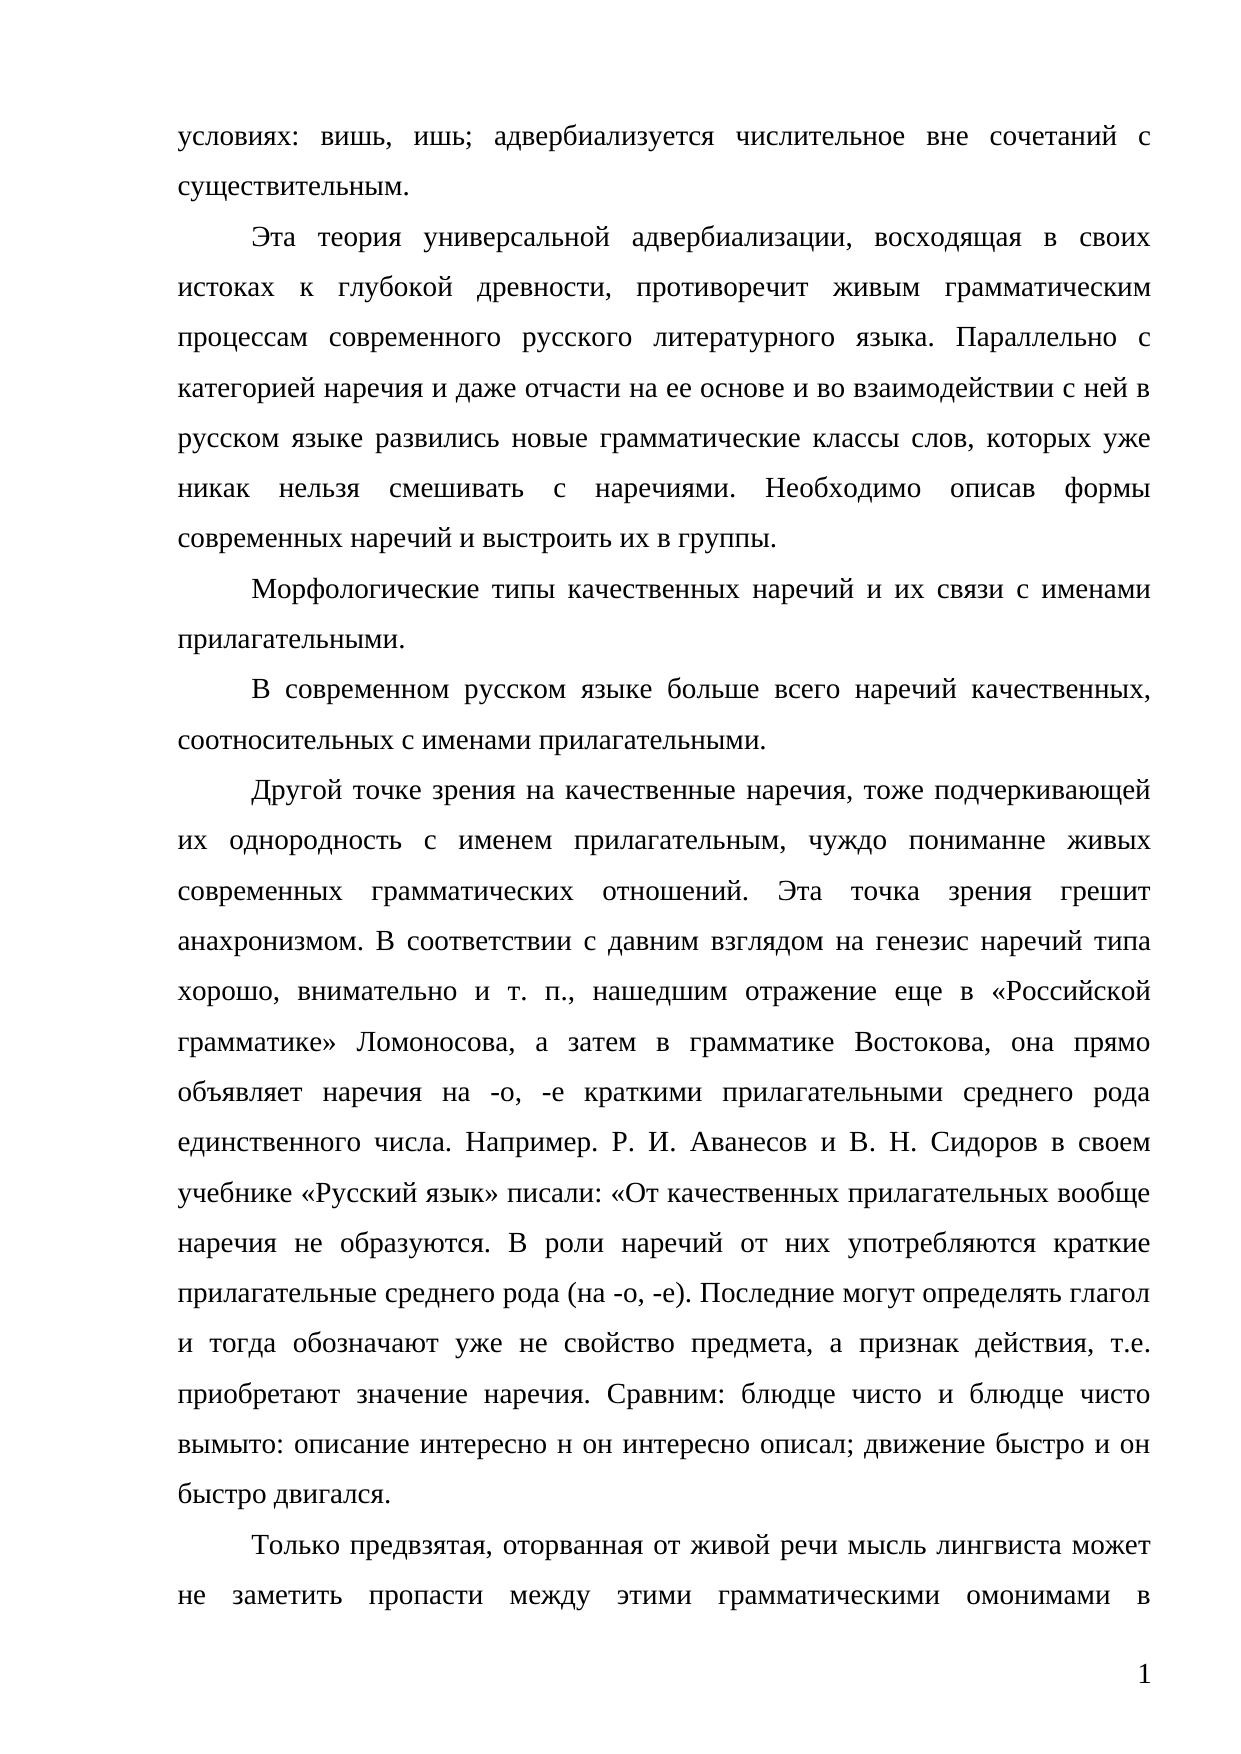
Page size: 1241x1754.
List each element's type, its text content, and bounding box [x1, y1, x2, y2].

text В современном русском языке больше всего наречий качественных, соотносительных с именами прилагательными. [177, 672, 1152, 755]
text Морфологические типы качественных наречий и их связи с именами прилагательными. [177, 571, 1152, 655]
text Другой точке зрения на качественные наречия, тоже подчеркивающей их однородность с именем прилагательным, чуждо пониманне живых современных грамматических отношений. Эта точка зрения грешит анахронизмом. В соответствии с давним взглядом на генезис наречий типа хорошо, внимательно и т. п., нашедшим отражение еще в «Российской грамматике» Ломоносова, а затем в грамматике Востокова, она прямо объявляет наречия на -о, -е краткими прилагательными среднего рода единственного числа. Например. Р. И. Аванесов и В. Н. Сидоров в своем учебнике «Русский язык» писали: «От качественных прилагательных вообще наречия не образуются. В роли наречий от них употребляются краткие прилагательные среднего рода (на -о, -е). Последние могут определять глагол и тогда обозначают уже не свойство предмета, а признак действия, т.е. приобретают значение наречия. Сравним: блюдце чисто и блюдце чисто вымыто: описание интересно н он интересно описал; движение быстро и он быстро двигался. [177, 772, 1152, 1510]
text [177, 118, 1152, 202]
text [177, 1527, 1152, 1611]
text Эта теория универсальной адвербиализации, восходящая в своих истоках к глубокой древности, противоречит живым грамматическим процессам современного русского литературного языка. Параллельно с категорией наречия и даже отчасти на ее основе и во взаимодействии с ней в русском языке развились новые грамматические классы слов, которых уже никак нельзя смешивать с наречиями. Необходимо описав формы современных наречий и выстроить их в группы. [177, 219, 1152, 554]
